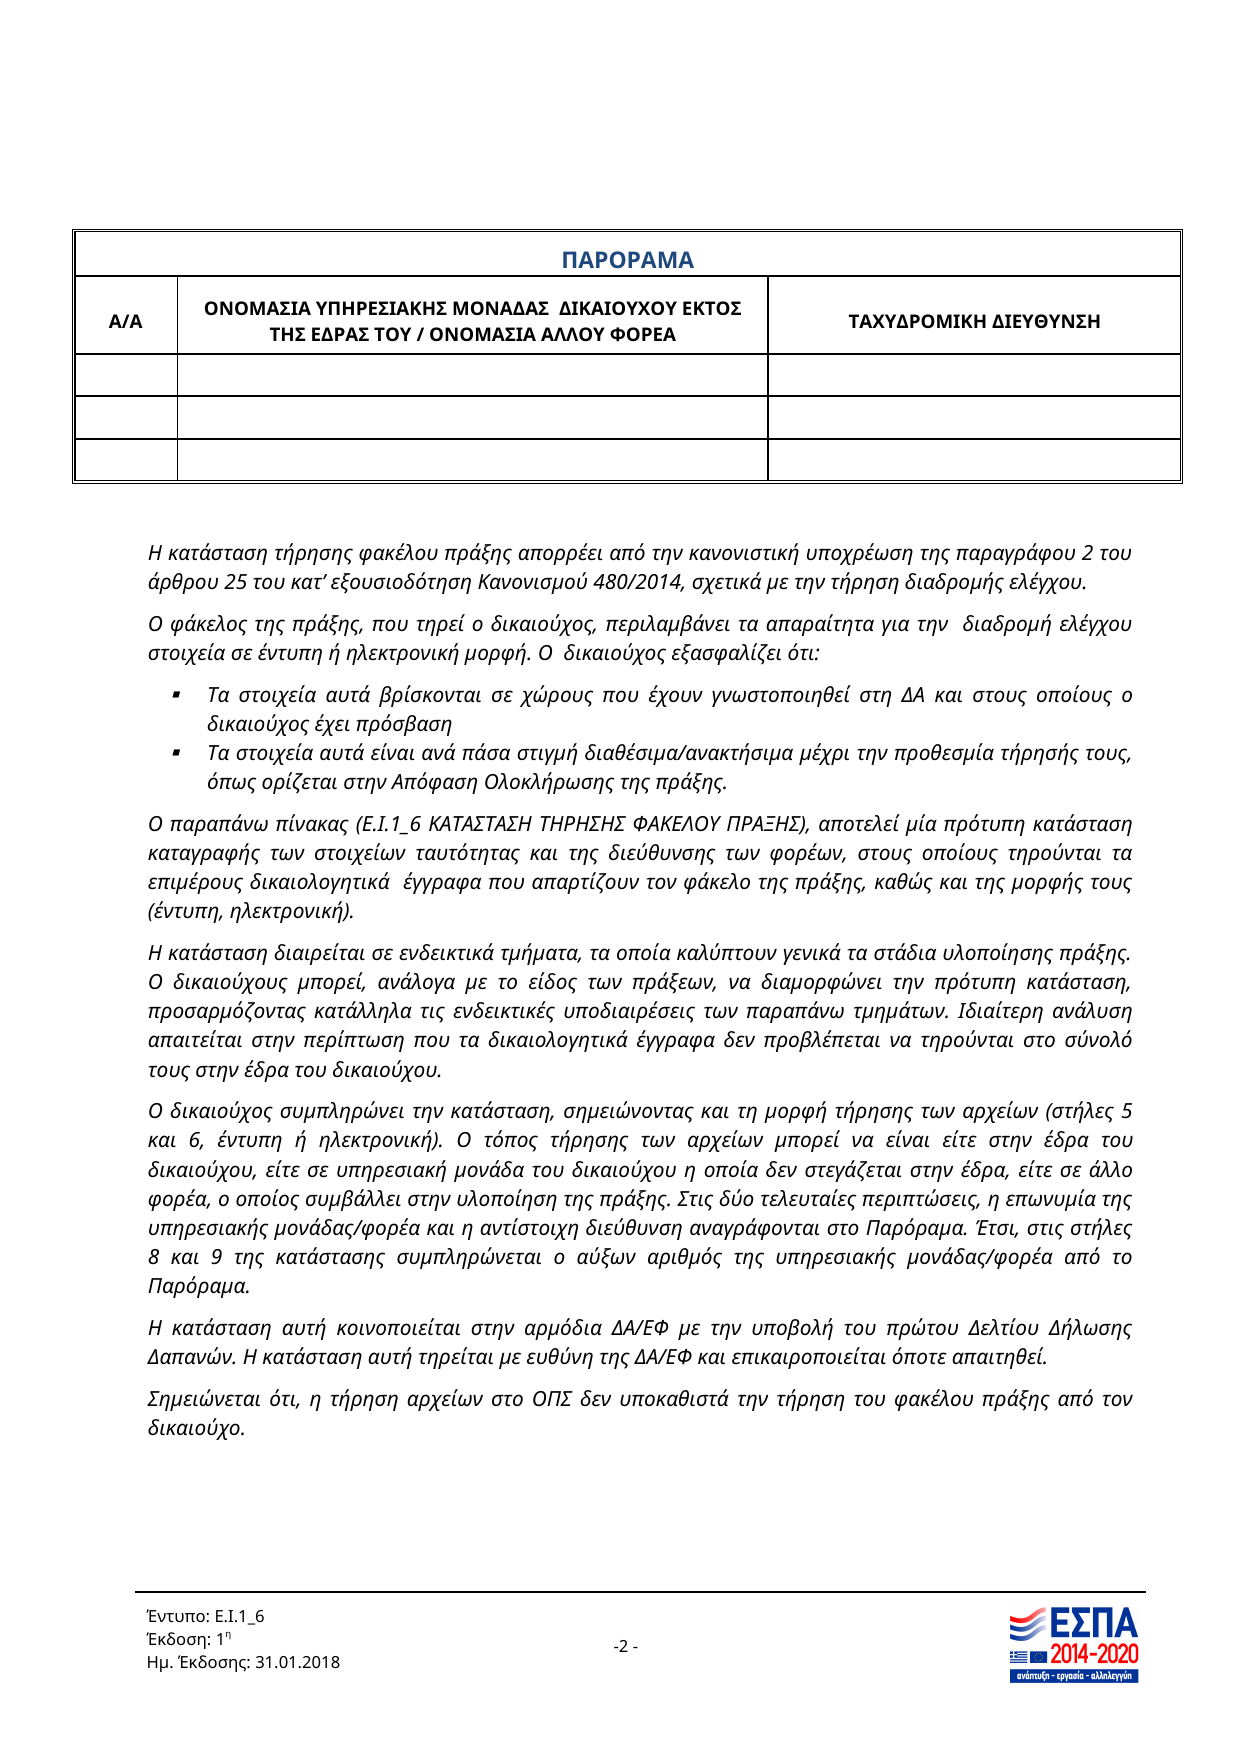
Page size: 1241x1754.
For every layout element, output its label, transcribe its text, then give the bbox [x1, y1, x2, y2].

table_cell ΤΑΧΥΔΡΟΜΙΚΗ ΔΙΕΥΘΥΝΣΗ [769, 277, 1180, 353]
table_cell [178, 355, 767, 395]
text Ο δικαιούχος συμπληρώνει την κατάσταση, σημειώνοντας και τη μορφή τήρησης των αρχείων (στήλες 5 και 6, έντυπη ή ηλεκτρονική). Ο τόπος τήρησης των αρχείων μπορεί να είναι είτε στην έδρα του δικαιούχου, είτε σε υπηρεσιακή μονάδα του δικαιούχου η οποία δεν στεγάζεται στην έδρα, είτε σε άλλο φορέα, ο οποίος συμβάλλει στην υλοποίηση της πράξης. Στις δύο τελευταίες περιπτώσεις, η επωνυμία της υπηρεσιακής μονάδας/φορέα και η αντίστοιχη διεύθυνση αναγράφονται στο Παρόραμα. Έτσι, στις στήλες 8 και 9 της κατάστασης συμπληρώνεται ο αύξων αριθμός της υπηρεσιακής μονάδας/φορέα από το Παρόραμα. [148, 1095, 1134, 1299]
text Ο φάκελος της πράξης, που τηρεί ο δικαιούχος, περιλαμβάνει τα απαραίτητα για την διαδρομή ελέγχου στοιχεία σε έντυπη ή ηλεκτρονική μορφή. Ο δικαιούχος εξασφαλίζει ότι: [148, 608, 1134, 666]
table_header ΠΑΡΟΡΑΜΑ [76, 232, 1180, 275]
table_cell [769, 440, 1180, 480]
text Ο παραπάνω πίνακας (Ε.I.1_6 ΚΑΤΑΣΤΑΣΗ ΤΗΡΗΣΗΣ ΦΑΚΕΛΟΥ ΠΡΑΞΗΣ), αποτελεί μία πρότυπη κατάσταση καταγραφής των στοιχείων ταυτότητας και της διεύθυνσης των φορέων, στους οποίους τηρούνται τα επιμέρους δικαιολογητικά έγγραφα που απαρτίζουν τον φάκελο της πράξης, καθώς και της μορφής τους (έντυπη, ηλεκτρονική). [148, 808, 1134, 924]
list Τα στοιχεία αυτά βρίσκονται σε χώρους που έχουν γνωστοποιηθεί στη ΔΑ και στους οποίους ο δικαιούχος έχει πρόσβαση [169, 679, 1134, 737]
table_cell ΟΝΟΜΑΣΙΑ ΥΠΗΡΕΣΙΑΚΗΣ ΜΟΝΑΔΑΣ ΔΙΚΑΙΟΥΧΟΥ ΕΚΤΟΣ ΤΗΣ ΕΔΡΑΣ ΤΟΥ / ΟΝΟΜΑΣΙΑ ΑΛΛΟΥ ΦΟΡΕΑ [178, 277, 767, 353]
text Η κατάσταση τήρησης φακέλου πράξης απορρέει από την κανονιστική υποχρέωση της παραγράφου 2 του άρθρου 25 του κατ’ εξουσιοδότηση Κανονισμού 480/2014, σχετικά με την τήρηση διαδρομής ελέγχου. [148, 537, 1134, 595]
table_cell [76, 440, 177, 480]
table_cell [178, 397, 767, 438]
picture [1006, 1605, 1142, 1685]
table_cell [76, 355, 177, 395]
table_cell Α/Α [76, 277, 177, 353]
list Τα στοιχεία αυτά είναι ανά πάσα στιγμή διαθέσιμα/ανακτήσιμα μέχρι την προθεσμία τήρησής τους, όπως ορίζεται στην Απόφαση Ολοκλήρωσης της πράξης. [169, 737, 1134, 795]
table_cell [769, 397, 1180, 438]
text Η κατάσταση αυτή κοινοποιείται στην αρμόδια ΔΑ/ΕΦ με την υποβολή του πρώτου Δελτίου Δήλωσης Δαπανών. Η κατάσταση αυτή τηρείται με ευθύνη της ΔΑ/ΕΦ και επικαιροποιείται όποτε απαιτηθεί. [148, 1312, 1134, 1370]
table_cell [178, 440, 767, 480]
text Σημειώνεται ότι, η τήρηση αρχείων στο ΟΠΣ δεν υποκαθιστά την τήρηση του φακέλου πράξης από τον δικαιούχο. [148, 1383, 1134, 1441]
table_cell [769, 355, 1180, 395]
table_cell [76, 397, 177, 438]
text Η κατάσταση διαιρείται σε ενδεικτικά τμήματα, τα οποία καλύπτουν γενικά τα στάδια υλοποίησης πράξης. Ο δικαιούχους μπορεί, ανάλογα με το είδος των πράξεων, να διαμορφώνει την πρότυπη κατάσταση, προσαρμόζοντας κατάλληλα τις ενδεικτικές υποδιαιρέσεις των παραπάνω τμημάτων. Ιδιαίτερη ανάλυση απαιτείται στην περίπτωση που τα δικαιολογητικά έγγραφα δεν προβλέπεται να τηρούνται στο σύνολό τους στην έδρα του δικαιούχου. [148, 937, 1134, 1083]
